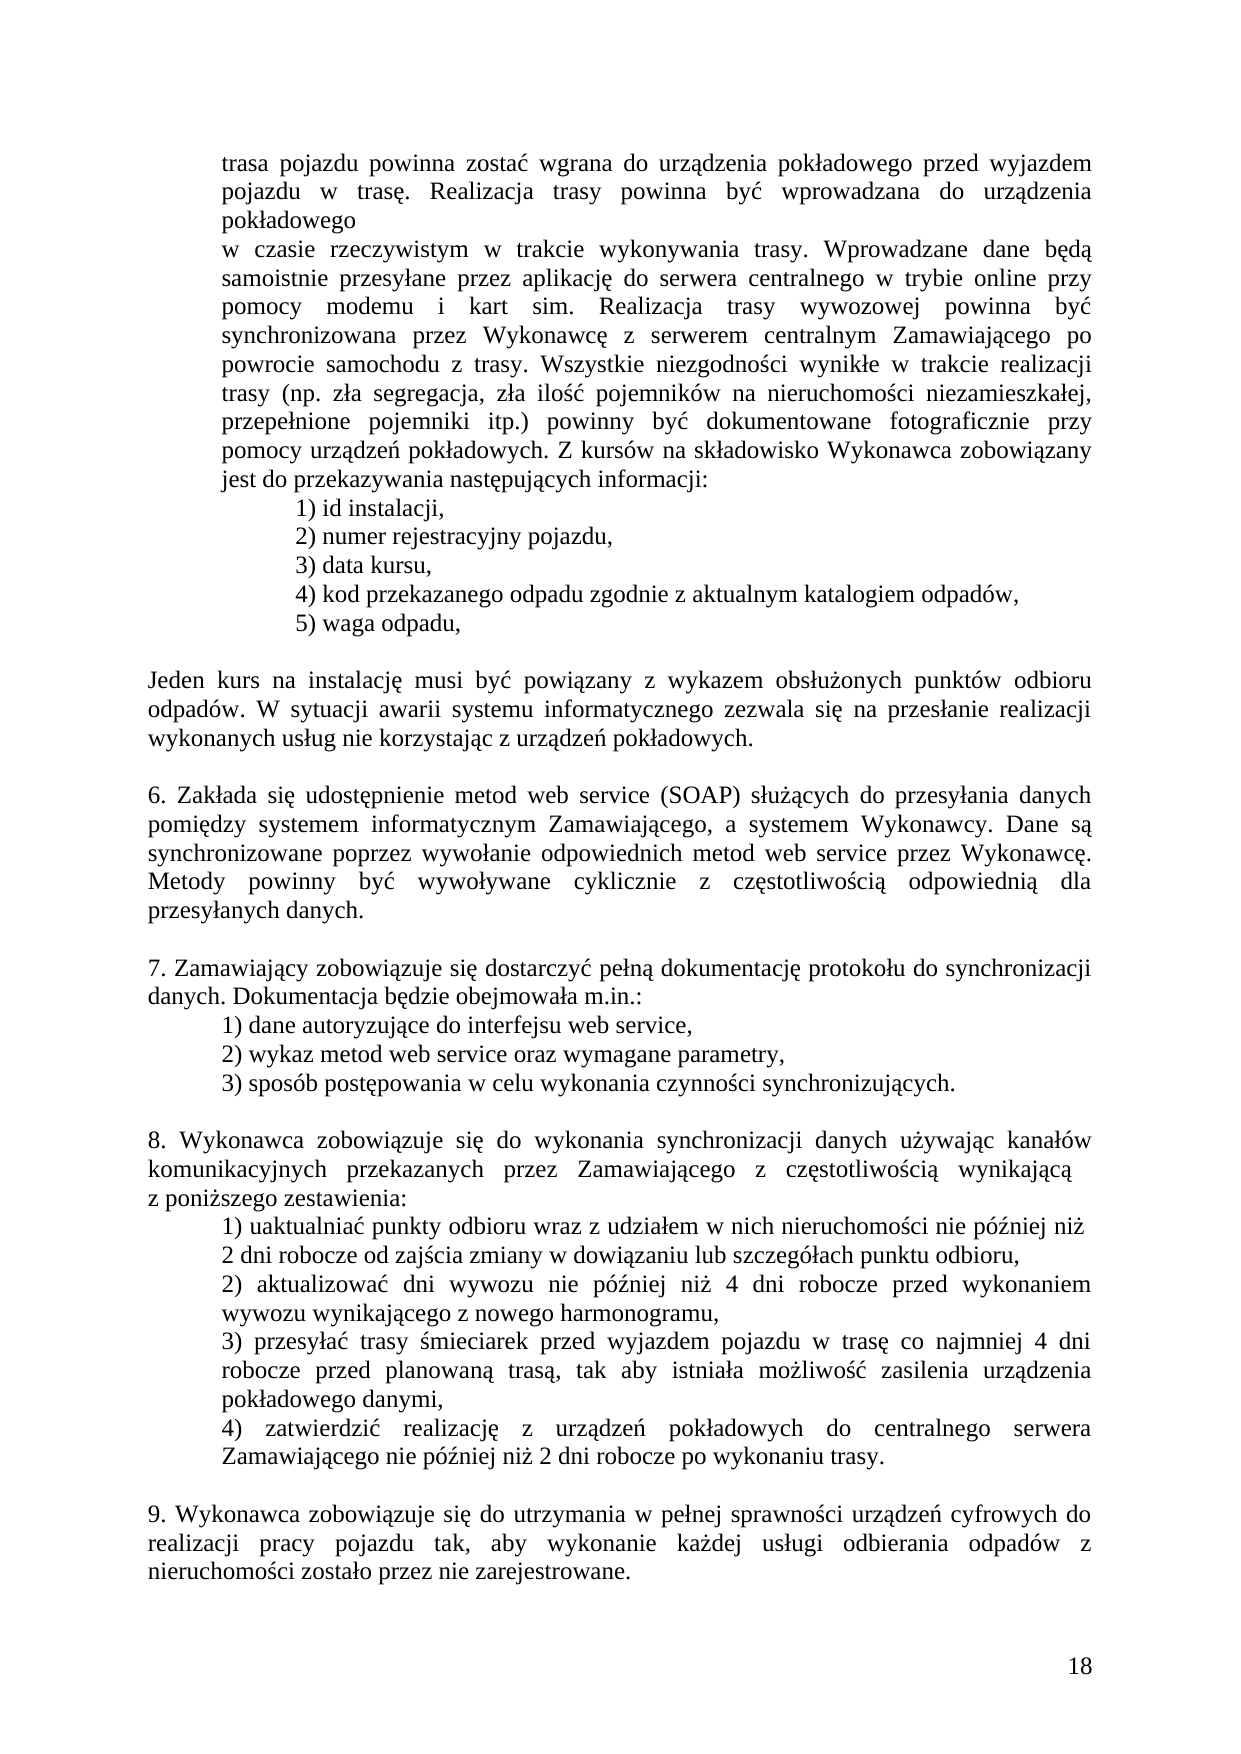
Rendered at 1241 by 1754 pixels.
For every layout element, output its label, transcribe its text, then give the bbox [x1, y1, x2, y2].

text 3) przesyłać trasy śmieciarek przed wyjazdem pojazdu w trasę co najmniej 4 dni robocze przed planowaną trasą, tak aby istniała możliwość zasilenia urządzenia pokładowego danymi, [221, 1326, 1092, 1413]
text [221, 148, 1092, 493]
text 5) waga odpadu, [295, 608, 1092, 636]
text 1) dane autoryzujące do interfejsu web service, [221, 1010, 1092, 1039]
text 2) wykaz metod web service oraz wymagane parametry, [221, 1039, 1092, 1068]
text 9. Wykonawca zobowiązuje się do utrzymania w pełnej sprawności urządzeń cyfrowych do realizacji pracy pojazdu tak, aby wykonanie każdej usługi odbierania odpadów z nieruchomości zostało przez nie zarejestrowane. [148, 1499, 1092, 1585]
text 2) numer rejestracyjny pojazdu, [295, 521, 1092, 550]
text 1) uaktualniać punkty odbioru wraz z udziałem w nich nieruchomości nie później niż 2 dni robocze od zajścia zmiany w dowiązaniu lub szczegółach punktu odbioru, [221, 1211, 1092, 1269]
text 8. Wykonawca zobowiązuje się do wykonania synchronizacji danych używając kanałów komunikacyjnych przekazanych przez Zamawiającego z częstotliwością wynikającą z poniższego zestawienia: [148, 1125, 1092, 1211]
text 1) id instalacji, [295, 493, 1092, 521]
text 6. Zakłada się udostępnienie metod web service (SOAP) służących do przesyłania danych pomiędzy systemem informatycznym Zamawiającego, a systemem Wykonawcy. Dane są synchronizowane poprzez wywołanie odpowiednich metod web service przez Wykonawcę. Metody powinny być wywoływane cyklicznie z częstotliwością odpowiednią dla przesyłanych danych. [148, 780, 1092, 924]
text 4) kod przekazanego odpadu zgodnie z aktualnym katalogiem odpadów, [295, 579, 1092, 608]
text Jeden kurs na instalację musi być powiązany z wykazem obsłużonych punktów odbioru odpadów. W sytuacji awarii systemu informatycznego zezwala się na przesłanie realizacji wykonanych usług nie korzystając z urządzeń pokładowych. [148, 665, 1092, 751]
text 7. Zamawiający zobowiązuje się dostarczyć pełną dokumentację protokołu do synchronizacji danych. Dokumentacja będzie obejmowała m.in.: [148, 953, 1092, 1010]
text 2) aktualizować dni wywozu nie później niż 4 dni robocze przed wykonaniem wywozu wynikającego z nowego harmonogramu, [221, 1269, 1092, 1326]
text 4) zatwierdzić realizację z urządzeń pokładowych do centralnego serwera Zamawiającego nie później niż 2 dni robocze po wykonaniu trasy. [221, 1413, 1092, 1470]
text 3) sposób postępowania w celu wykonania czynności synchronizujących. [221, 1068, 1092, 1096]
text 3) data kursu, [295, 550, 1092, 579]
